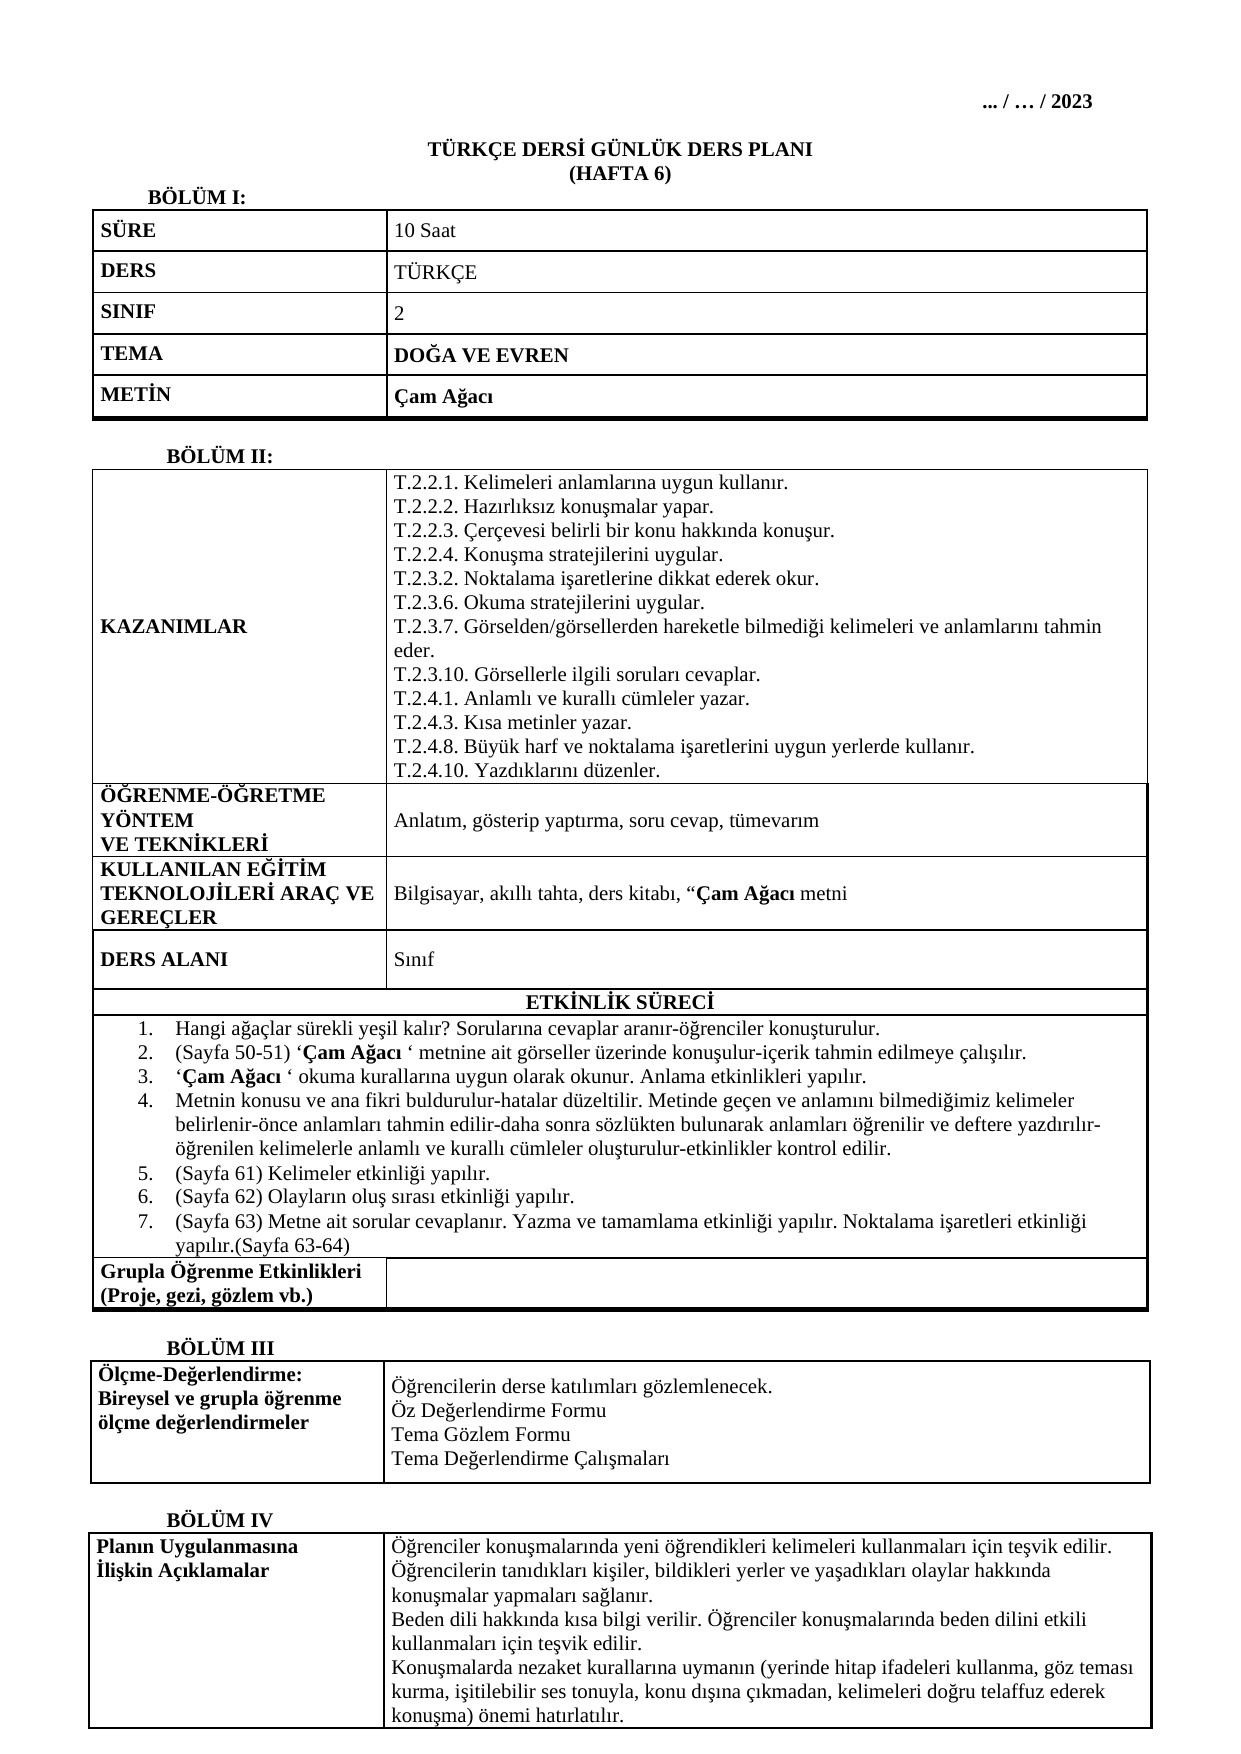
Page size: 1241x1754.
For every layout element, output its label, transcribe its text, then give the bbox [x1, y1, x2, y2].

table_cell Hangi ağaçlar sürekli yeşil kalır? Sorularına cevaplar aranır-öğrenciler konuşturulur. (Sayfa 50-51) ‘Çam Ağacı ‘ metnine ait görseller üzerinde konuşulur-içerik tahmin edilmeye çalışılır. ‘Çam Ağacı ‘ okuma kurallarına uygun olarak okunur. Anlama etkinlikleri yapılır. Metnin konusu ve ana fikri buldurulur-hatalar düzeltilir. Metinde geçen ve anlamını bilmediğimiz kelimeler belirlenir-önce anlamları tahmin edilir-daha sonra sözlükten bulunarak anlamları öğrenilir ve deftere yazdırılır-öğrenilen kelimelerle anlamlı ve kurallı cümleler oluşturulur-etkinlikler kontrol edilir. (Sayfa 61) Kelimeler etkinliği yapılır. (Sayfa 62) Olayların oluş sırası etkinliği yapılır. (Sayfa 63) Metne ait sorular cevaplanır. Yazma ve tamamlama etkinliği yapılır. Noktalama işaretleri etkinliği yapılır.(Sayfa 63-64) [94, 1016, 1146, 1257]
subtitle BÖLÜM III [148, 1336, 1092, 1360]
table_cell Grupla Öğrenme Etkinlikleri (Proje, gezi, gözlem vb.) [94, 1258, 386, 1307]
table_cell DERS [94, 252, 386, 292]
table_cell DOĞA VE EVREN [388, 335, 1146, 374]
text ... / … / 2023 [148, 89, 1092, 113]
table_cell ETKİNLİK SÜRECİ [94, 990, 1146, 1014]
text TÜRKÇE DERSİ GÜNLÜK DERS PLANI [148, 137, 1092, 161]
table_header Ölçme-Değerlendirme: Bireysel ve grupla öğrenme ölçme değerlendirmeler [92, 1362, 383, 1482]
table_cell Çam Ağacı [388, 376, 1146, 416]
table_cell 2 [388, 293, 1146, 333]
text BÖLÜM II: [148, 444, 1092, 468]
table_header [90, 1534, 383, 1727]
table_cell SINIF [94, 293, 386, 333]
table_header T.2.2.1. Kelimeleri anlamlarına uygun kullanır. T.2.2.2. Hazırlıksız konuşmalar yapar. T.2.2.3. Çerçevesi belirli bir konu hakkında konuşur. T.2.2.4. Konuşma stratejilerini uygular. T.2.3.2. Noktalama işaretlerine dikkat ederek okur. T.2.3.6. Okuma stratejilerini uygular. T.2.3.7. Görselden/görsellerden hareketle bilmediği kelimeleri ve anlamlarını tahmin eder. T.2.3.10. Görsellerle ilgili soruları cevaplar. T.2.4.1. Anlamlı ve kurallı cümleler yazar. T.2.4.3. Kısa metinler yazar. T.2.4.8. Büyük harf ve noktalama işaretlerini uygun yerlerde kullanır. T.2.4.10. Yazdıklarını düzenler. [387, 470, 1147, 782]
table_cell ÖĞRENME-ÖĞRETME YÖNTEM VE TEKNİKLERİ [93, 784, 386, 856]
table_cell METİN [94, 376, 386, 416]
table_cell TEMA [94, 335, 386, 374]
table_header Öğrencilerin derse katılımları gözlemlenecek. Öz Değerlendirme Formu Tema Gözlem Formu Tema Değerlendirme Çalışmaları [385, 1362, 1149, 1482]
table_cell KULLANILAN EĞİTİM TEKNOLOJİLERİ ARAÇ VE GEREÇLER [93, 857, 386, 929]
table_cell Anlatım, gösterip yaptırma, soru cevap, tümevarım [387, 784, 1146, 856]
text (HAFTA 6) [148, 161, 1092, 185]
table_header KAZANIMLAR [93, 470, 386, 782]
table_header SÜRE [94, 211, 386, 250]
table_cell Bilgisayar, akıllı tahta, ders kitabı, “Çam Ağacı metni [387, 857, 1146, 929]
text BÖLÜM I: [148, 185, 1092, 209]
table_header 10 Saat [388, 211, 1146, 250]
table_cell DERS ALANI [94, 931, 386, 988]
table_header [385, 1534, 1150, 1727]
subtitle BÖLÜM IV [148, 1508, 1092, 1532]
table_cell [387, 1259, 1146, 1307]
table_cell TÜRKÇE [388, 252, 1146, 292]
table_cell Sınıf [387, 931, 1146, 988]
